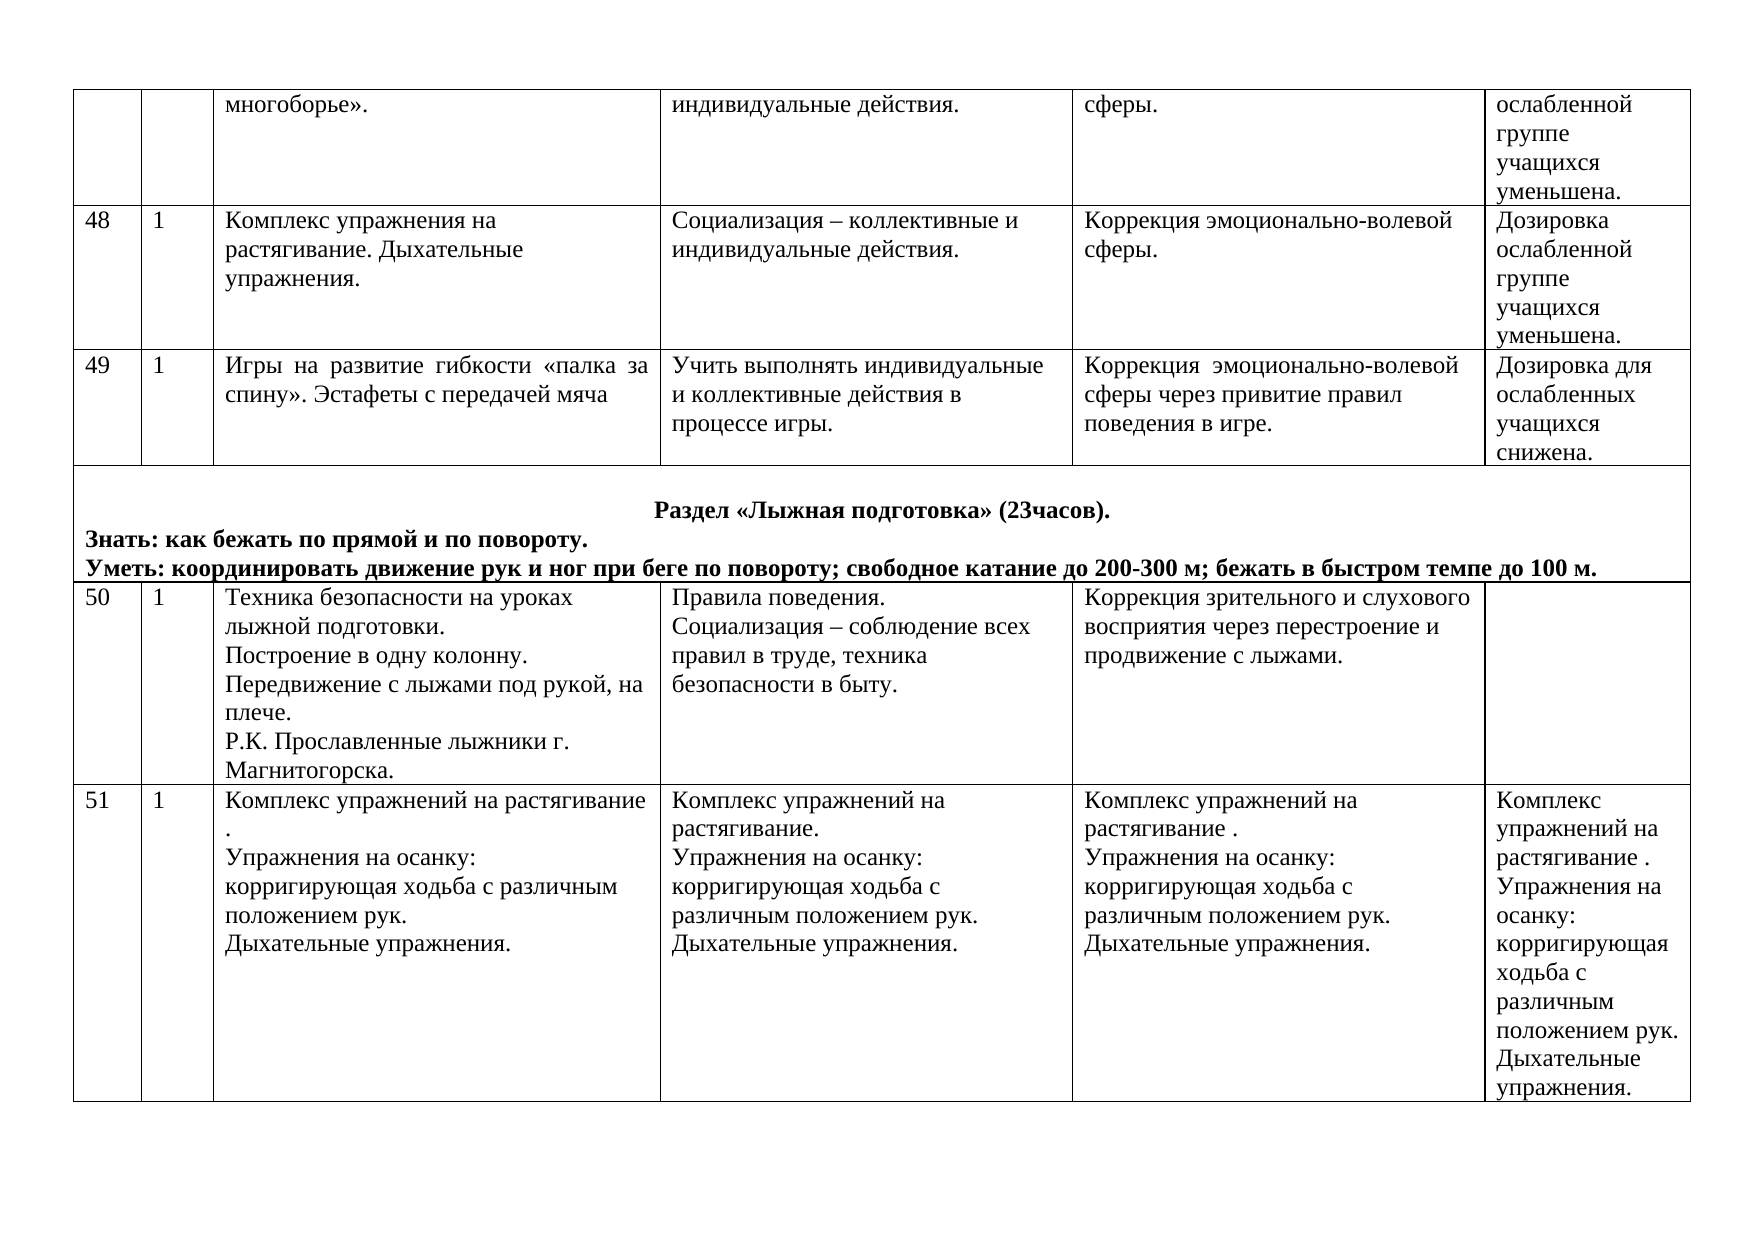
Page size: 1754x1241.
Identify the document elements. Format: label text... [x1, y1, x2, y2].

table_cell 1 [142, 206, 213, 349]
table_cell 1 [142, 350, 213, 465]
table_cell Социализация – коллективные и индивидуальные действия. [661, 206, 1072, 349]
table_cell Правила поведения. Социализация – соблюдение всех правил в труде, техника безопасности в быту. [661, 583, 1072, 784]
table_cell Дозировка ослабленной группе учащихся уменьшена. [1486, 206, 1690, 349]
table_cell 48 [74, 206, 141, 349]
table_cell Комплекс упражнения на растягивание. Дыхательные упражнения. [214, 206, 660, 349]
table_cell 49 [74, 350, 141, 465]
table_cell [1073, 90, 1484, 204]
table_cell Коррекция эмоционально-волевой сферы. [1073, 206, 1484, 349]
table_cell Игры на развитие гибкости «палка за спину». Эстафеты с передачей мяча [214, 350, 660, 465]
table_cell [1486, 583, 1690, 784]
table_cell Раздел «Лыжная подготовка» (23часов). Знать: как бежать по прямой и по повороту. Уметь: координировать движение рук и ног при беге по повороту; свободное катание до 200-300 м; бежать в быстром темпе до 100 м. [74, 466, 1690, 581]
table_cell Комплекс упражнений на растягивание. Упражнения на осанку: корригирующая ходьба с различным положением рук. Дыхательные упражнения. [661, 785, 1072, 1101]
table_cell Комплекс упражнений на растягивание . Упражнения на осанку: корригирующая ходьба с различным положением рук. Дыхательные упражнения. [1486, 785, 1690, 1101]
table_cell 1 [142, 785, 213, 1101]
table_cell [214, 90, 660, 204]
table_cell Дозировка для ослабленных учащихся снижена. [1486, 350, 1690, 465]
table_cell Комплекс упражнений на растягивание . Упражнения на осанку: корригирующая ходьба с различным положением рук. Дыхательные упражнения. [214, 785, 660, 1101]
table_cell 50 [74, 583, 141, 784]
table_cell 51 [74, 785, 141, 1101]
table_cell 47 [74, 90, 141, 204]
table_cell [661, 90, 1072, 204]
table_cell Коррекция эмоционально-волевой сферы через привитие правил поведения в игре. [1073, 350, 1484, 465]
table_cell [1486, 90, 1690, 204]
table_cell 1 [142, 583, 213, 784]
table_cell Техника безопасности на уроках лыжной подготовки. Построение в одну колонну. Передвижение с лыжами под рукой, на плече. Р.К. Прославленные лыжники г. Магнитогорска. [214, 583, 660, 784]
table_cell Комплекс упражнений на растягивание . Упражнения на осанку: корригирующая ходьба с различным положением рук. Дыхательные упражнения. [1073, 785, 1484, 1101]
table_cell 1 [142, 90, 213, 204]
table_cell Учить выполнять индивидуальные и коллективные действия в процессе игры. [661, 350, 1072, 465]
table_cell Коррекция зрительного и слухового восприятия через перестроение и продвижение с лыжами. [1073, 583, 1484, 784]
